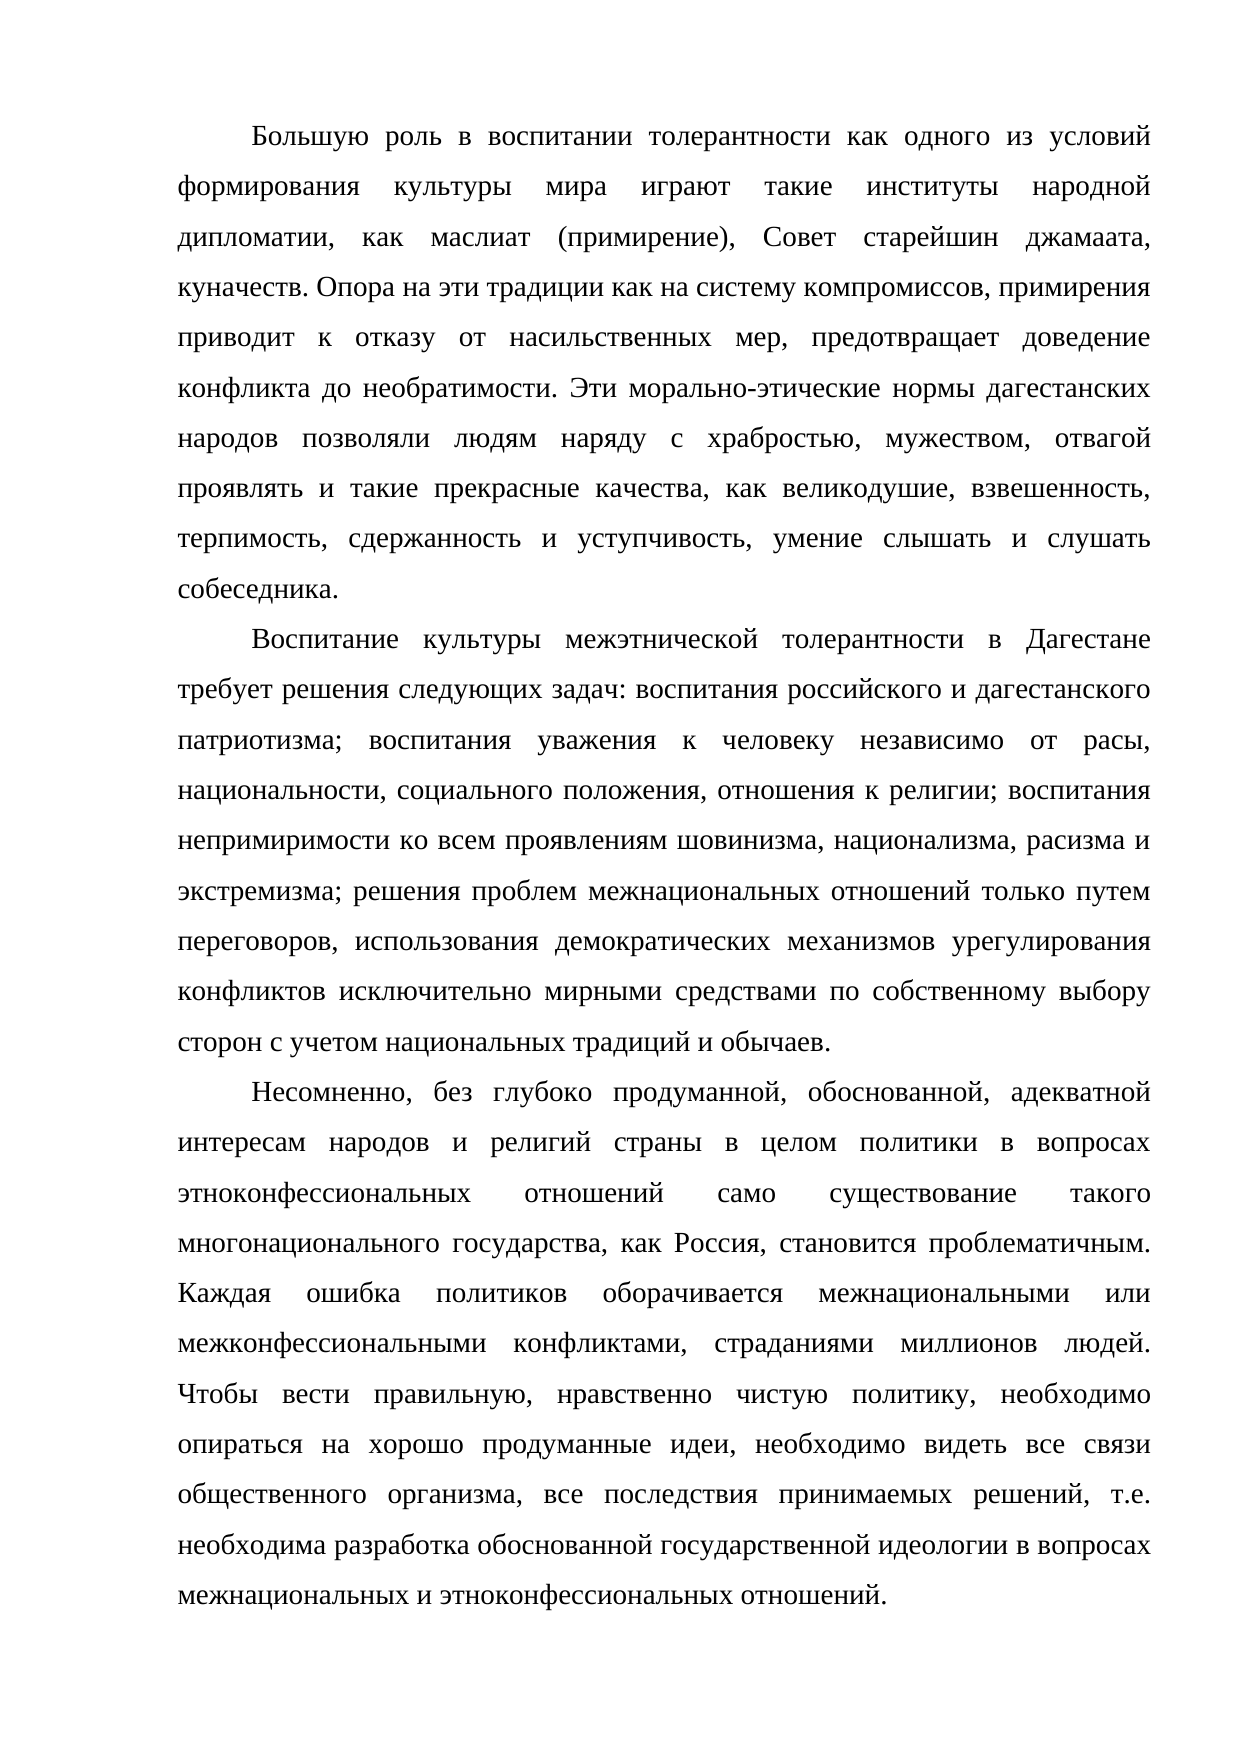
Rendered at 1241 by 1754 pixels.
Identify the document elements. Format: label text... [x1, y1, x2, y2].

text Большую роль в воспитании толерантности как одного из условий формирования культуры мира играют такие институты народной дипломатии, как маслиат (примирение), Совет старейшин джамаата, куначеств. Опора на эти традиции как на систему компромиссов, примирения приводит к отказу от насильственных мер, предотвращает доведение конфликта до необратимости. Эти морально-этические нормы дагестанских народов позволяли людям наряду с храбростью, мужеством, отвагой проявлять и такие прекрасные качества, как великодушие, взвешенность, терпимость, сдержанность и уступчивость, умение слышать и слушать собеседника. [177, 118, 1152, 604]
text Воспитание культуры межэтнической толерантности в Дагестане требует решения следующих задач: воспитания российского и дагестанского патриотизма; воспитания уважения к человеку независимо от расы, национальности, социального положения, отношения к религии; воспитания непримиримости ко всем проявлениям шовинизма, национализма, расизма и экстремизма; решения проблем межнациональных отношений только путем переговоров, использования демократических механизмов урегулирования конфликтов исключительно мирными средствами по собственному выбору сторон с учетом национальных традиций и обычаев. [177, 621, 1152, 1057]
text Несомненно, без глубоко продуманной, обоснованной, адекватной интересам народов и религий страны в целом политики в вопросах этноконфессиональных отношений само существование такого многонационального государства, как Россия, становится проблематичным. Каждая ошибка политиков оборачивается межнациональными или межконфессиональными конфликтами, страданиями миллионов людей. Чтобы вести правильную, нравственно чистую политику, необходимо опираться на хорошо продуманные идеи, необходимо видеть все связи общественного организма, все последствия принимаемых решений, т.е. необходима разработка обоснованной государственной идеологии в вопросах межнациональных и этноконфессиональных отношений. [177, 1074, 1152, 1611]
